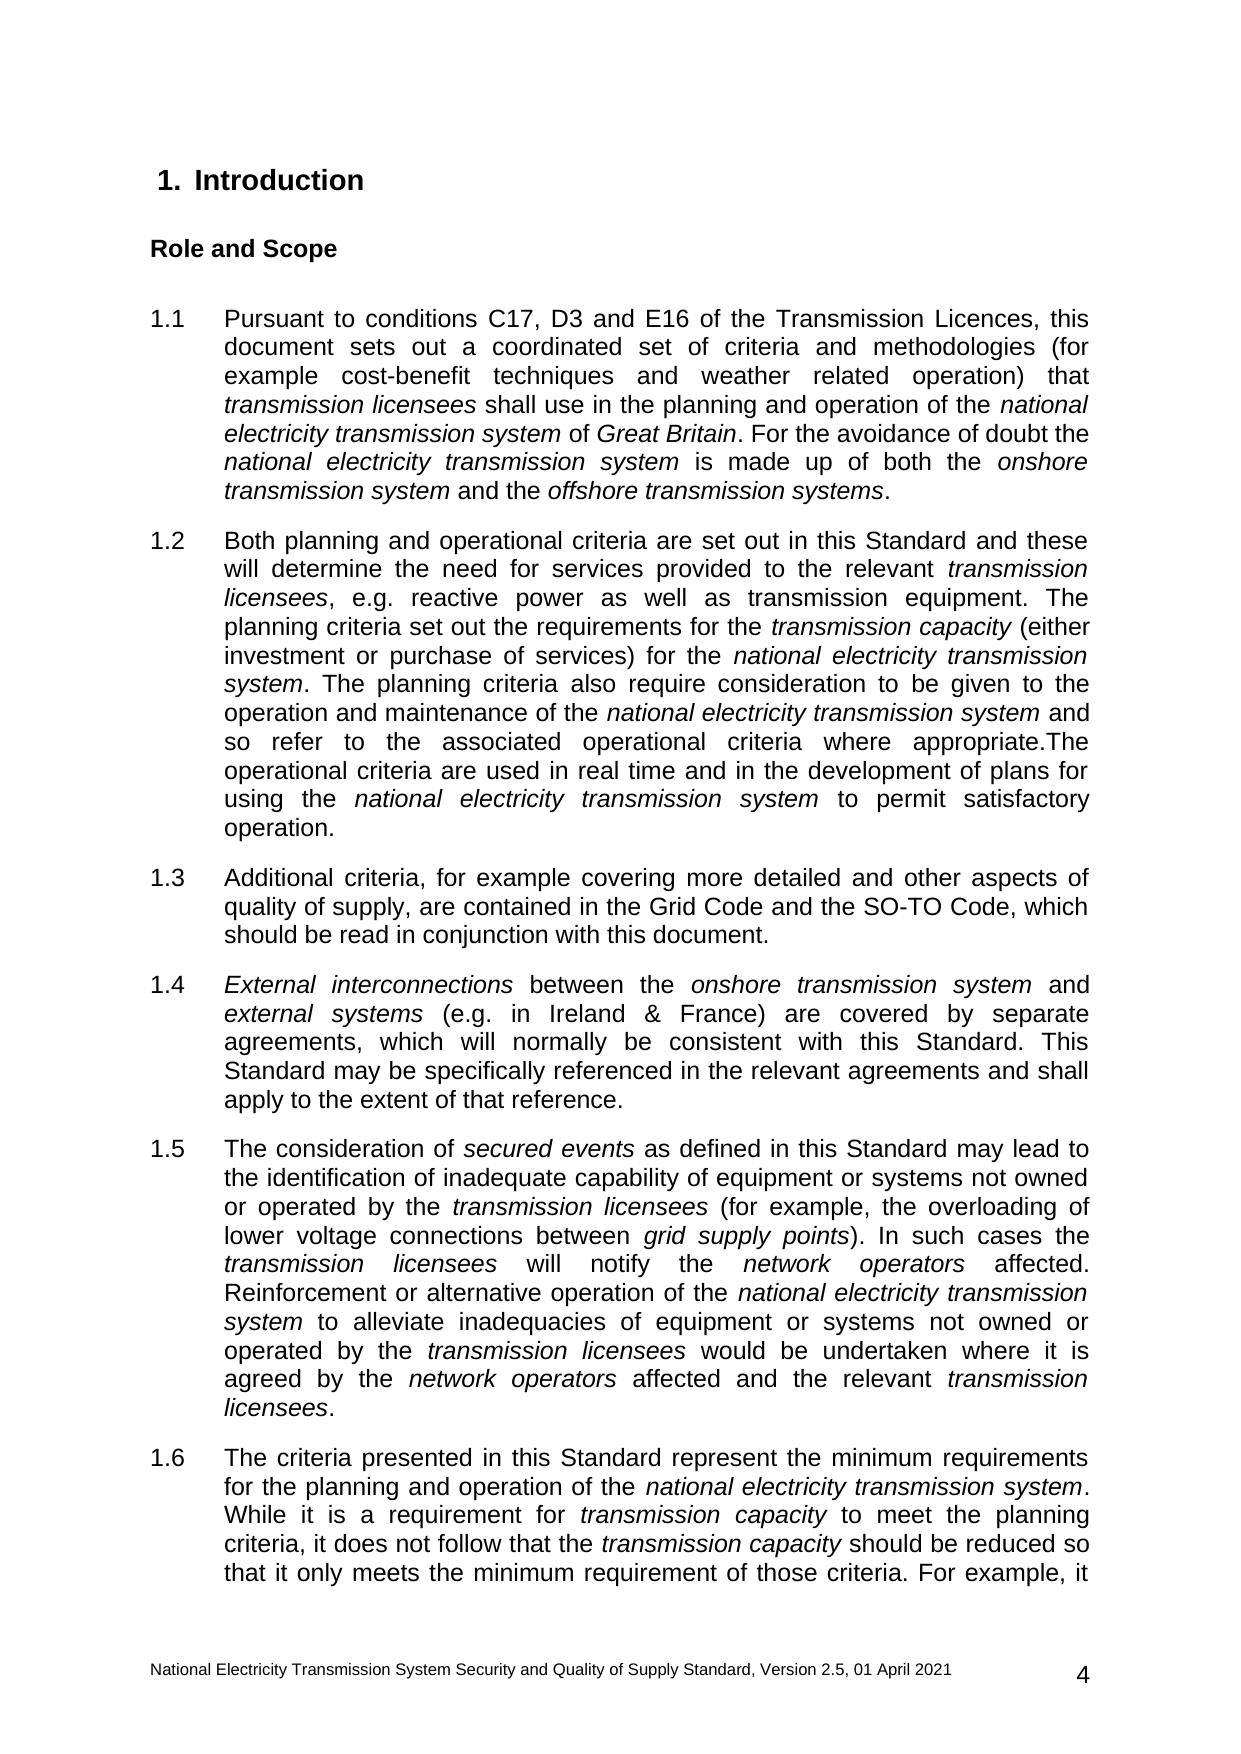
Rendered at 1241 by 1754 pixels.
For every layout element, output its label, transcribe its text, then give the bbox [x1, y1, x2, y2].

text Additional criteria, for example covering more detailed and other aspects of quality of supply, are contained in the Grid Code and the SO-TO Code, which should be read in conjunction with this document. [150, 863, 1090, 949]
text Both planning and operational criteria are set out in this Standard and these will determine the need for services provided to the relevant transmission licensees, e.g. reactive power as well as transmission equipment. The planning criteria set out the requirements for the transmission capacity (either investment or purchase of services) for the national electricity transmission system. The planning criteria also require consideration to be given to the operation and maintenance of the national electricity transmission system and so refer to the associated operational criteria where appropriate.The operational criteria are used in real time and in the development of plans for using the national electricity transmission system to permit satisfactory operation. [150, 526, 1090, 842]
subtitle Role and Scope [150, 233, 1090, 262]
subtitle Introduction [157, 162, 1090, 196]
text External interconnections between the onshore transmission system and external systems (e.g. in Ireland & France) are covered by separate agreements, which will normally be consistent with this Standard. This Standard may be specifically referenced in the relevant agreements and shall apply to the extent of that reference. [150, 970, 1090, 1113]
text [150, 1443, 1090, 1586]
text Pursuant to conditions C17, D3 and E16 of the Transmission Licences, this document sets out a coordinated set of criteria and methodologies (for example cost-benefit techniques and weather related operation) that transmission licensees shall use in the planning and operation of the national electricity transmission system of Great Britain. For the avoidance of doubt the national electricity transmission system is made up of both the onshore transmission system and the offshore transmission systems. [150, 303, 1090, 505]
text The consideration of secured events as defined in this Standard may lead to the identification of inadequate capability of equipment or systems not owned or operated by the transmission licensees (for example, the overloading of lower voltage connections between grid supply points). In such cases the transmission licensees will notify the network operators affected. Reinforcement or alternative operation of the national electricity transmission system to alleviate inadequacies of equipment or systems not owned or operated by the transmission licensees would be undertaken where it is agreed by the network operators affected and the relevant transmission licensees. [150, 1134, 1090, 1422]
